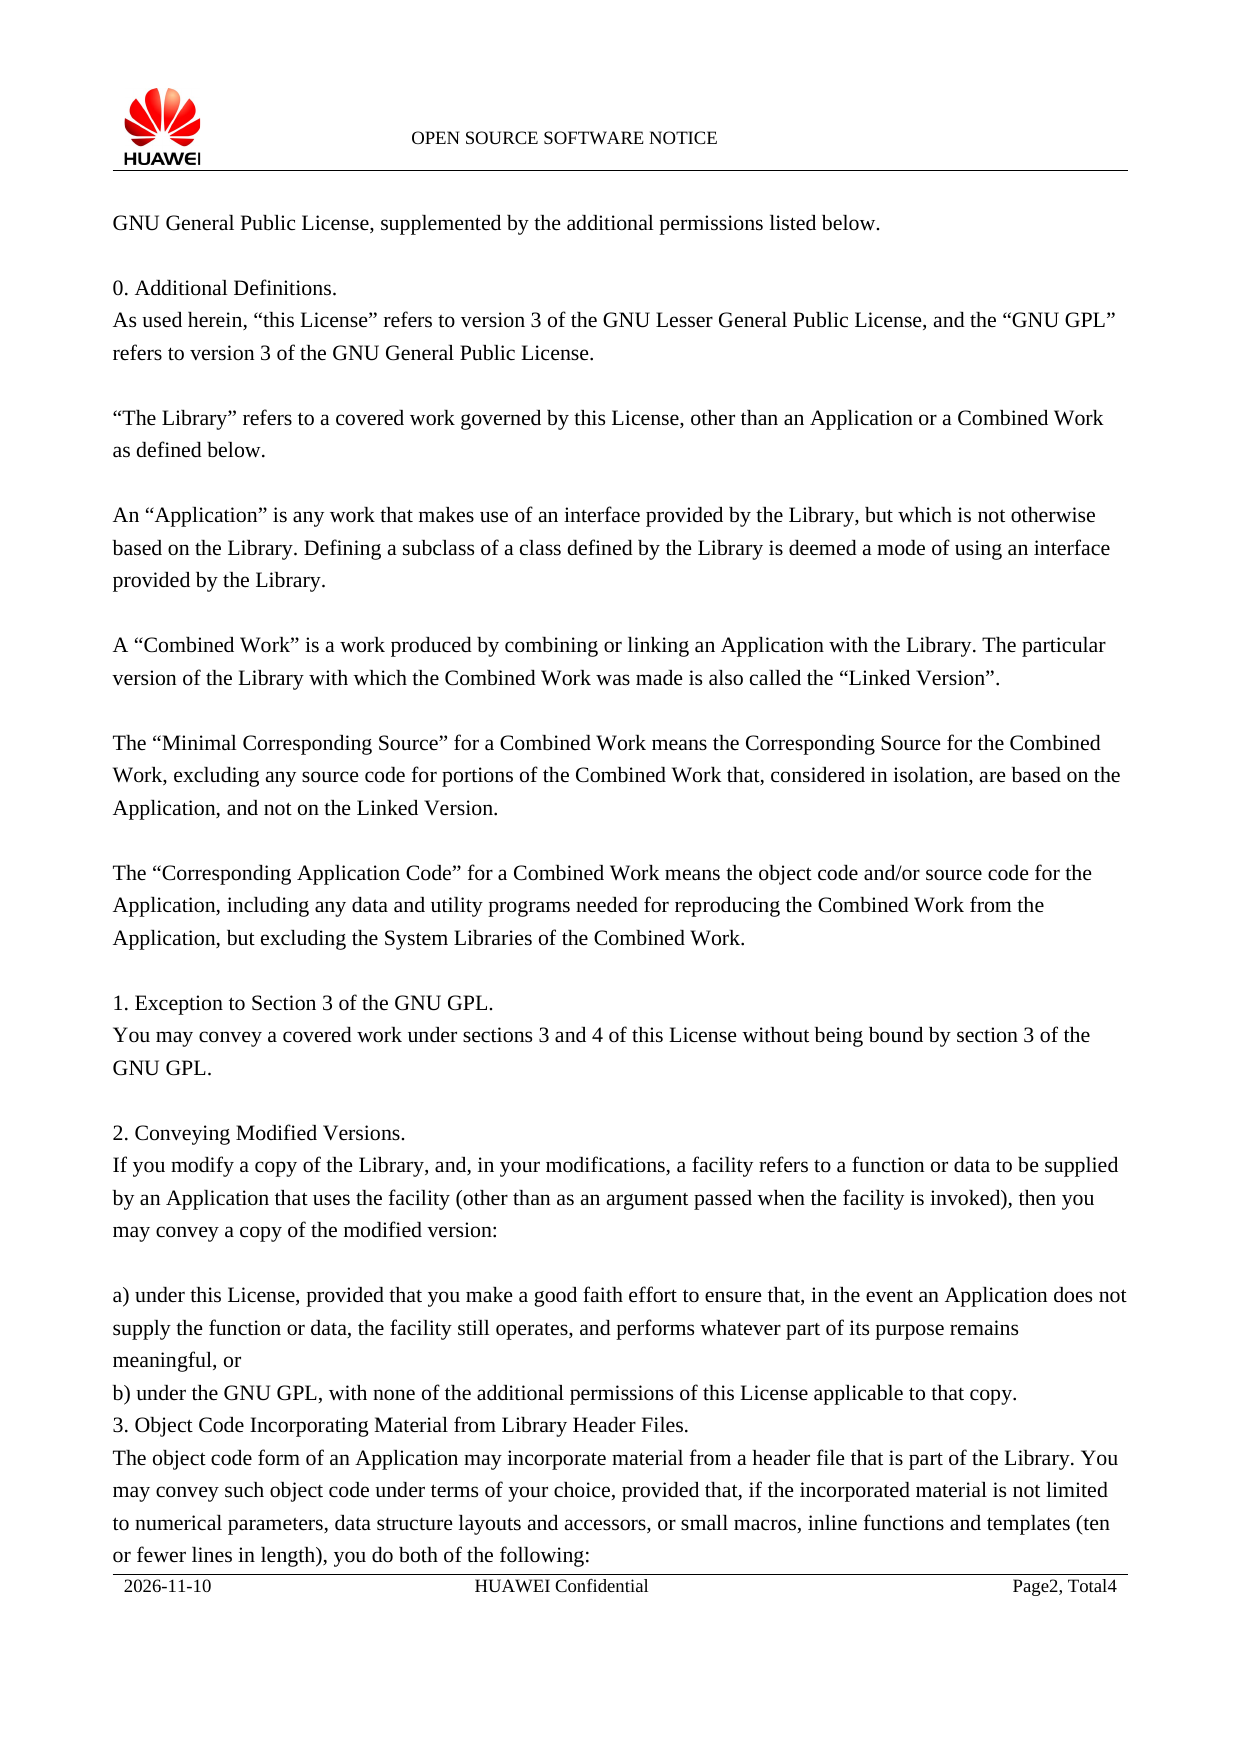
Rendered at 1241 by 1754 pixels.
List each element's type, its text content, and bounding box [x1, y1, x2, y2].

picture [124, 88, 201, 165]
